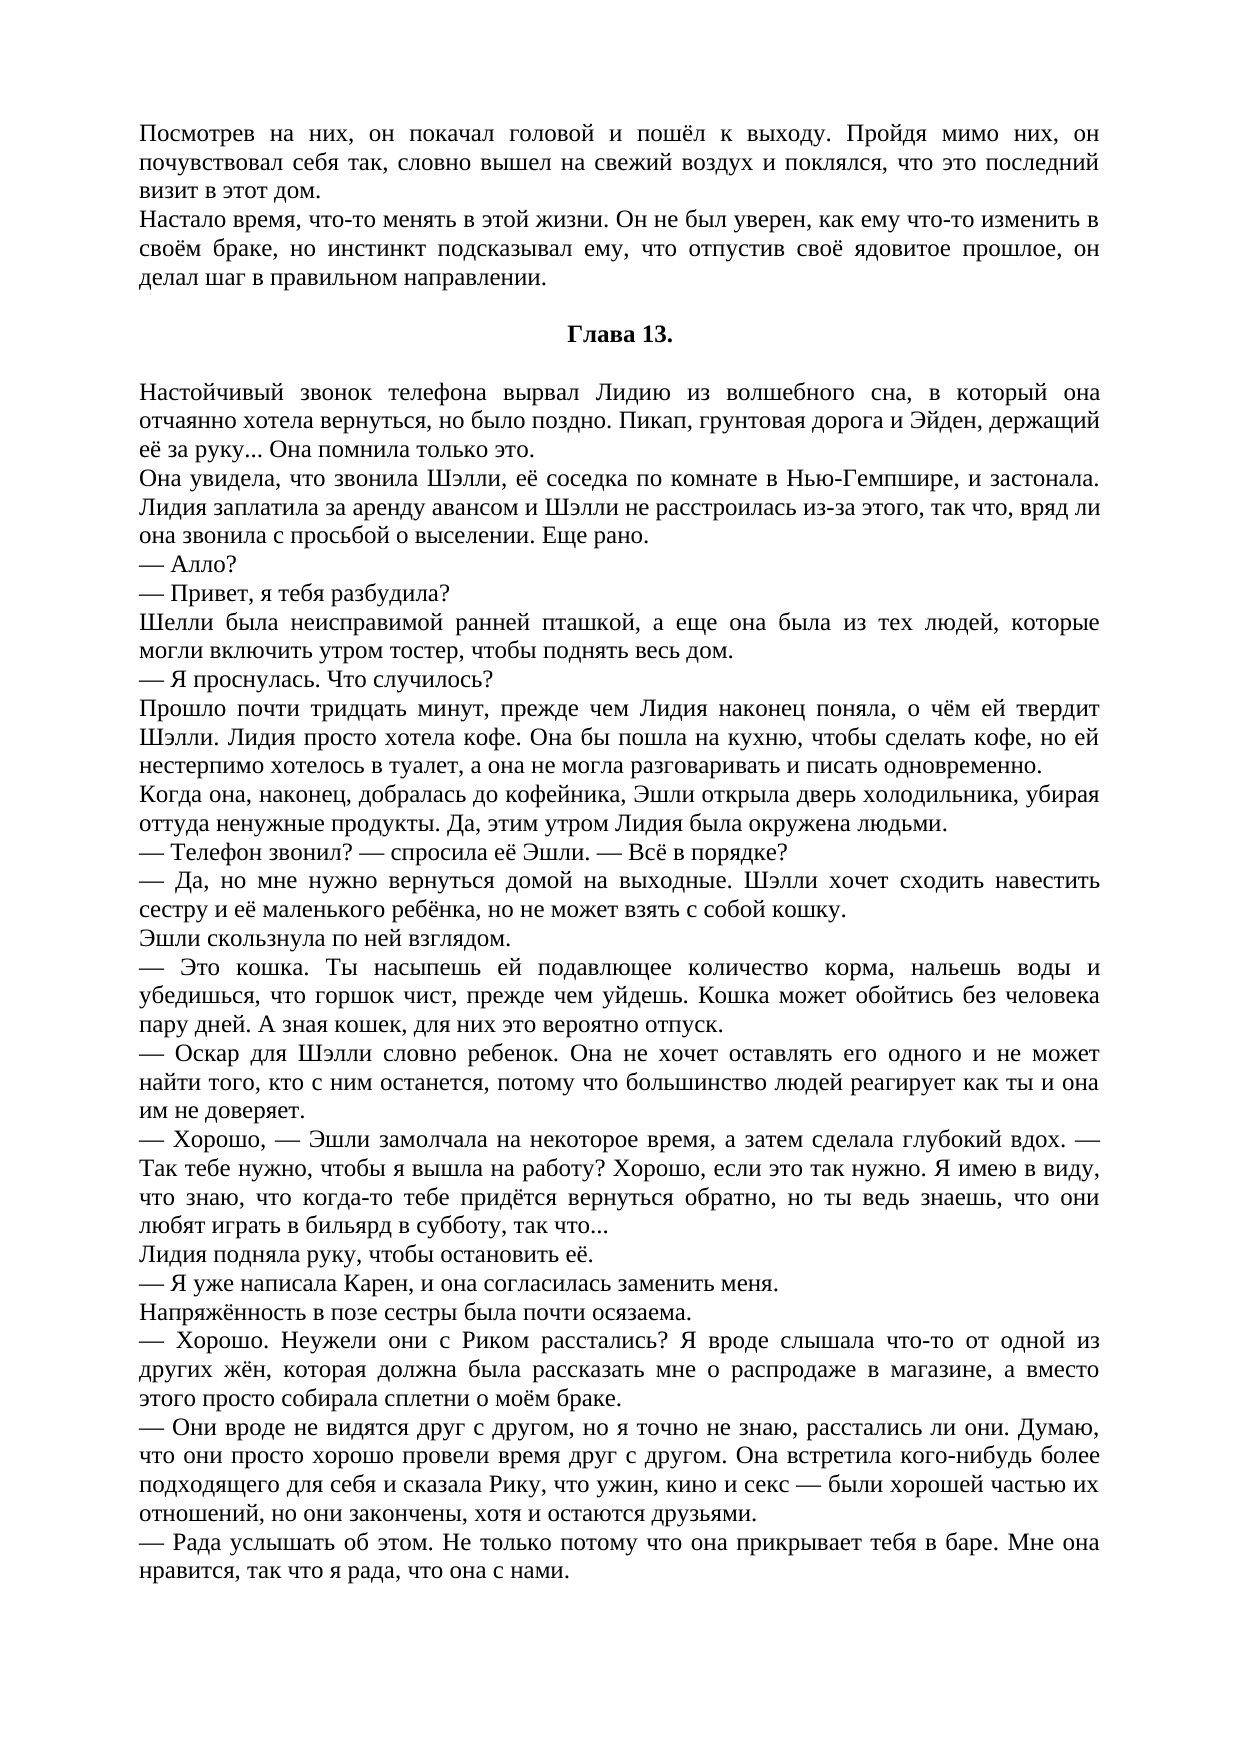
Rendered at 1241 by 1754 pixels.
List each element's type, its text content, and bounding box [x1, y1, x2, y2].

text Настало время, что-то менять в этой жизни. Он не был уверен, как ему что-то изменить в своём браке, но инстинкт подсказывал ему, что отпустив своё ядовитое прошлое, он делал шаг в правильном направлении. [139, 204, 1101, 291]
text — Рада услышать об этом. Не только потому что она прикрывает тебя в баре. Мне она нравится, так что я рада, что она с нами. [139, 1527, 1101, 1584]
text — Это кошка. Ты насыпешь ей подавлющее количество корма, нальешь воды и убедишься, что горшок чист, прежде чем уйдешь. Кошка может обойтись без человека пару дней. А зная кошек, для них это вероятно отпуск. [139, 952, 1101, 1038]
text — Я проснулась. Что случилось? [139, 664, 1101, 693]
text — Хорошо. Неужели они с Риком расстались? Я вроде слышала что-то от одной из других жён, которая должна была рассказать мне о распродаже в магазине, а вместо этого просто собирала сплетни о моём браке. [139, 1326, 1101, 1412]
text Глава 13. [139, 319, 1101, 348]
text — Алло? [139, 549, 1101, 578]
text — Оскар для Шэлли словно ребенок. Она не хочет оставлять его одного и не может найти того, кто с ним останется, потому что большинство людей реагирует как ты и она им не доверяет. [139, 1038, 1101, 1124]
text — Телефон звонил? — спросила её Эшли. — Всё в порядке? [139, 837, 1101, 866]
text Настойчивый звонок телефона вырвал Лидию из волшебного сна, в который она отчаянно хотела вернуться, но было поздно. Пикап, грунтовая дорога и Эйден, держащий её за руку... Она помнила только это. [139, 377, 1101, 463]
text Эшли скользнула по ней взглядом. [139, 923, 1101, 952]
text Когда она, наконец, добралась до кофейника, Эшли открыла дверь холодильника, убирая оттуда ненужные продукты. Да, этим утром Лидия была окружена людьми. [139, 779, 1101, 837]
text — Да, но мне нужно вернуться домой на выходные. Шэлли хочет сходить навестить сестру и её маленького ребёнка, но не может взять с собой кошку. [139, 866, 1101, 923]
text Шелли была неисправимой ранней пташкой, а еще она была из тех людей, которые могли включить утром тостер, чтобы поднять весь дом. [139, 607, 1101, 664]
text Посмотрев на них, он покачал головой и пошёл к выходу. Пройдя мимо них, он почувствовал себя так, словно вышел на свежий воздух и поклялся, что это последний визит в этот дом. [139, 118, 1101, 204]
text Лидия подняла руку, чтобы остановить её. [139, 1239, 1101, 1268]
text — Хорошо, — Эшли замолчала на некоторое время, а затем сделала глубокий вдох. — Так тебе нужно, чтобы я вышла на работу? Хорошо, если это так нужно. Я имею в виду, что знаю, что когда-то тебе придётся вернуться обратно, но ты ведь знаешь, что они любят играть в бильярд в субботу, так что... [139, 1124, 1101, 1239]
text — Я уже написала Карен, и она согласилась заменить меня. [139, 1268, 1101, 1297]
text Прошло почти тридцать минут, прежде чем Лидия наконец поняла, о чём ей твердит Шэлли. Лидия просто хотела кофе. Она бы пошла на кухню, чтобы сделать кофе, но ей нестерпимо хотелось в туалет, а она не могла разговаривать и писать одновременно. [139, 693, 1101, 779]
text Она увидела, что звонила Шэлли, её соседка по комнате в Нью-Гемпшире, и застонала. Лидия заплатила за аренду авансом и Шэлли не расстроилась из-за этого, так что, вряд ли она звонила с просьбой о выселении. Еще рано. [139, 463, 1101, 549]
text — Они вроде не видятся друг с другом, но я точно не знаю, расстались ли они. Думаю, что они просто хорошо провели время друг с другом. Она встретила кого-нибудь более подходящего для себя и сказала Рику, что ужин, кино и секс — были хорошей частью их отношений, но они закончены, хотя и остаются друзьями. [139, 1412, 1101, 1527]
text Напряжённость в позе сестры была почти осязаема. [139, 1297, 1101, 1326]
text — Привет, я тебя разбудила? [139, 578, 1101, 607]
